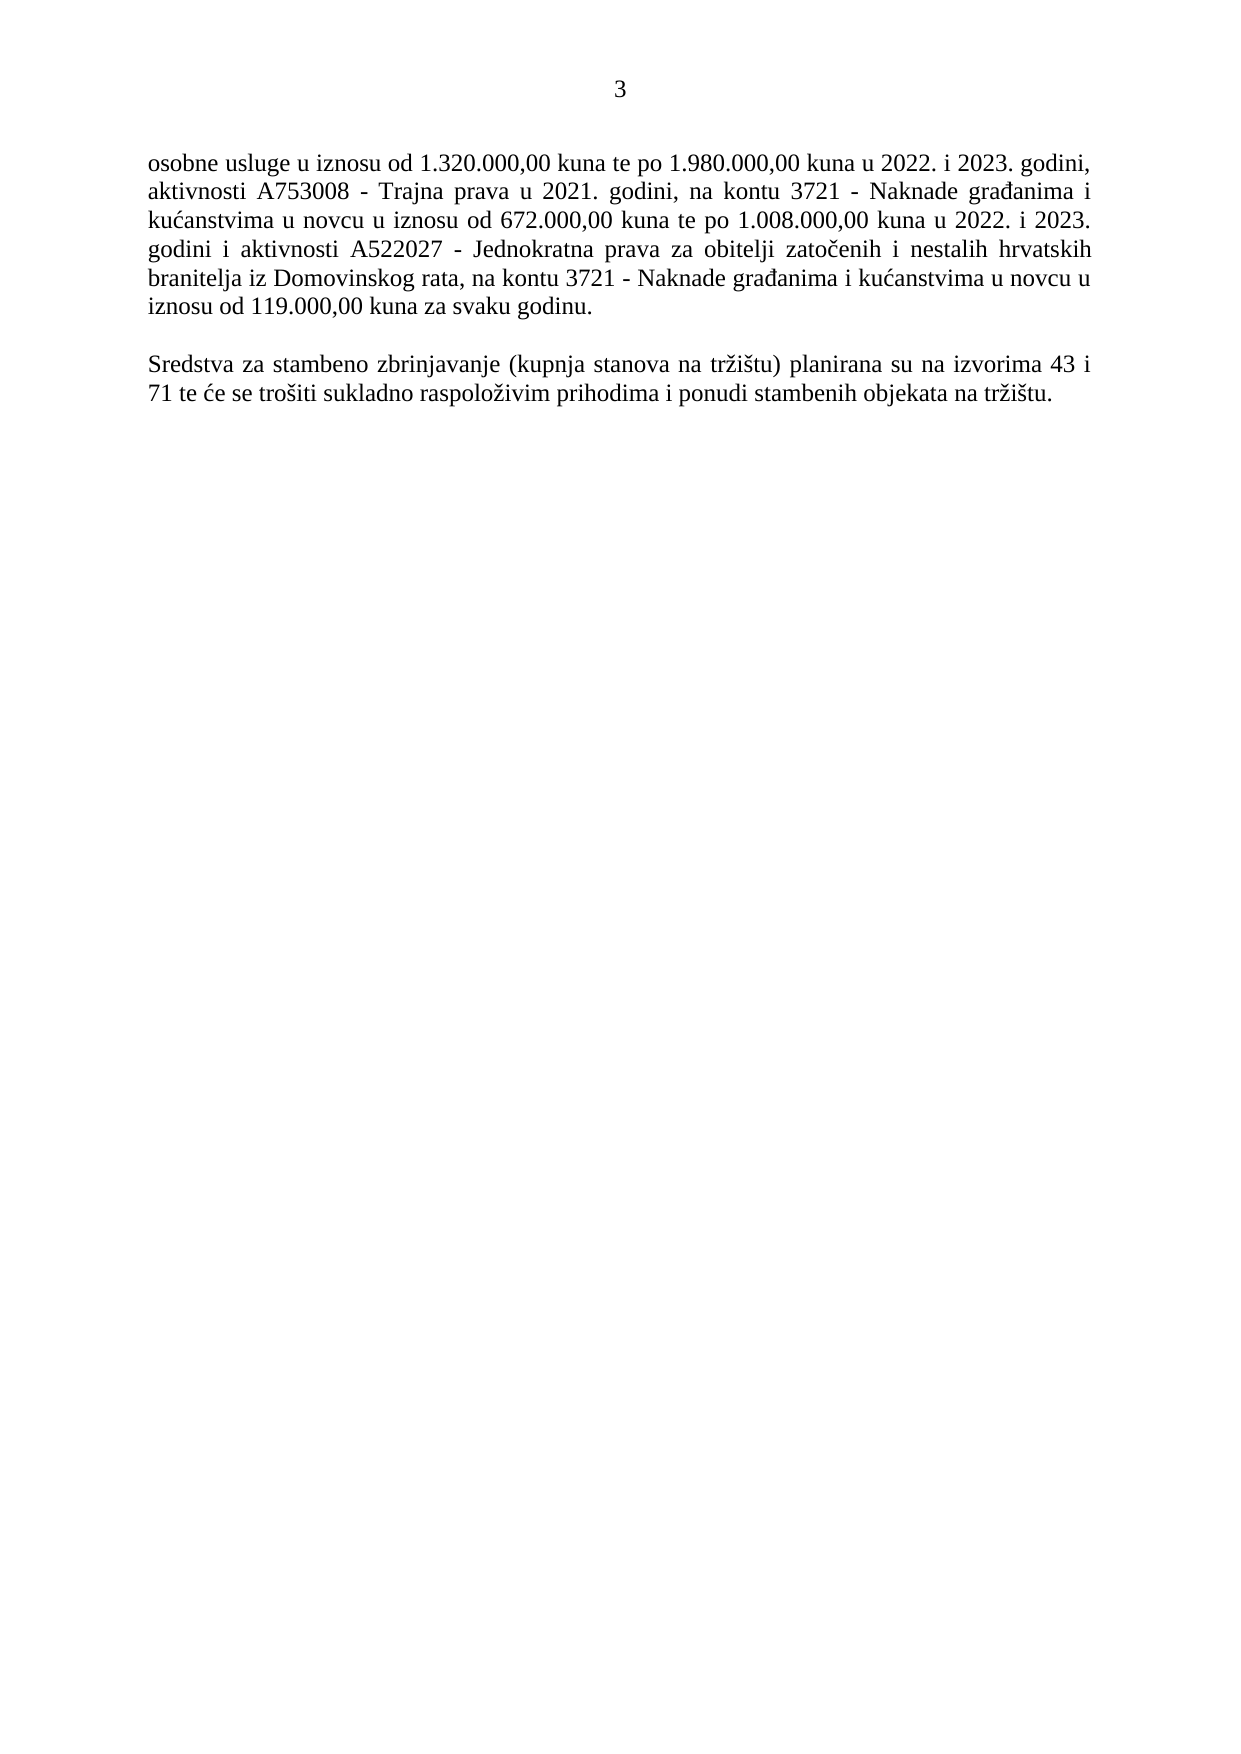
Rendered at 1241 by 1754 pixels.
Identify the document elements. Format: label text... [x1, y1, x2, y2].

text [148, 148, 1093, 320]
text Sredstva za stambeno zbrinjavanje (kupnja stanova na tržištu) planirana su na izvorima 43 i 71 te će se trošiti sukladno raspoloživim prihodima i ponudi stambenih objekata na tržištu. [148, 349, 1093, 406]
